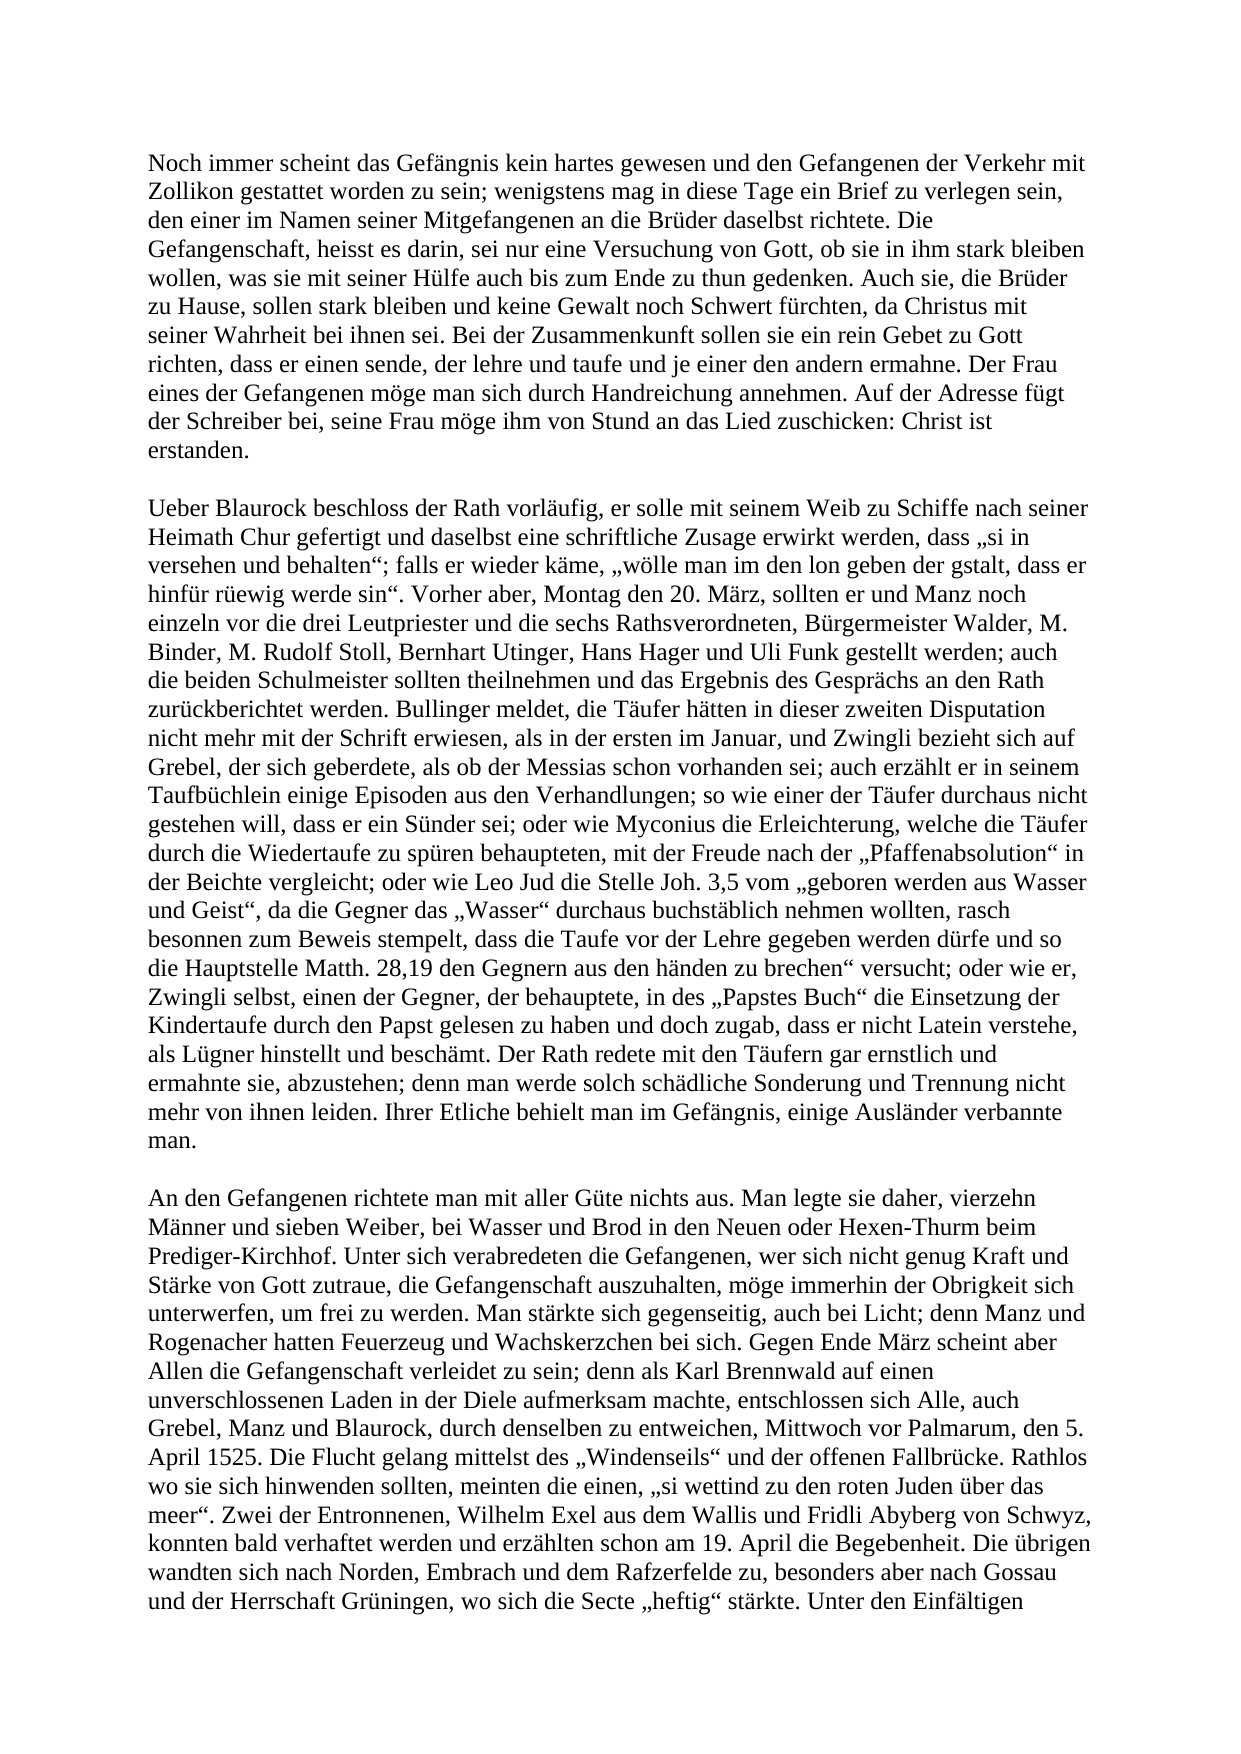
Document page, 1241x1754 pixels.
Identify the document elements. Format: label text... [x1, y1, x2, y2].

text Noch immer scheint das Gefängnis kein hartes gewesen und den Gefangenen der Verkehr mit Zollikon gestattet worden zu sein; wenigstens mag in diese Tage ein Brief zu verlegen sein, den einer im Namen seiner Mitgefangenen an die Brüder daselbst richtete. Die Gefangenschaft, heisst es darin, sei nur eine Versuchung von Gott, ob sie in ihm stark bleiben wollen, was sie mit seiner Hülfe auch bis zum Ende zu thun gedenken. Auch sie, die Brüder zu Hause, sollen stark bleiben und keine Gewalt noch Schwert fürchten, da Christus mit seiner Wahrheit bei ihnen sei. Bei der Zusammenkunft sollen sie ein rein Gebet zu Gott richten, dass er einen sende, der lehre und taufe und je einer den andern ermahne. Der Frau eines der Gefangenen möge man sich durch Handreichung annehmen. Auf der Adresse fügt der Schreiber bei, seine Frau möge ihm von Stund an das Lied zuschicken: Christ ist erstanden. [148, 148, 1093, 464]
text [148, 1183, 1093, 1615]
text Ueber Blaurock beschloss der Rath vorläufig, er solle mit seinem Weib zu Schiffe nach seiner Heimath Chur gefertigt und daselbst eine schriftliche Zusage erwirkt werden, dass „si in versehen und behalten“; falls er wieder käme, „wölle man im den lon geben der gstalt, dass er hinfür rüewig werde sin“. Vorher aber, Montag den 20. März, sollten er und Manz noch einzeln vor die drei Leutpriester und die sechs Rathsverordneten, Bürgermeister Walder, M. Binder, M. Rudolf Stoll, Bernhart Utinger, Hans Hager und Uli Funk gestellt werden; auch die beiden Schulmeister sollten theilnehmen und das Ergebnis des Gesprächs an den Rath zurückberichtet werden. Bullinger meldet, die Täufer hätten in dieser zweiten Disputation nicht mehr mit der Schrift erwiesen, als in der ersten im Januar, und Zwingli bezieht sich auf Grebel, der sich geberdete, als ob der Messias schon vorhanden sei; auch erzählt er in seinem Taufbüchlein einige Episoden aus den Verhandlungen; so wie einer der Täufer durchaus nicht gestehen will, dass er ein Sünder sei; oder wie Myconius die Erleichterung, welche die Täufer durch die Wiedertaufe zu spüren behaupteten, mit der Freude nach der „Pfaffenabsolution“ in der Beichte vergleicht; oder wie Leo Jud die Stelle Joh. 3,5 vom „geboren werden aus Wasser und Geist“, da die Gegner das „Wasser“ durchaus buchstäblich nehmen wollten, rasch besonnen zum Beweis stempelt, dass die Taufe vor der Lehre gegeben werden dürfe und so die Hauptstelle Matth. 28,19 den Gegnern aus den händen zu brechen“ versucht; oder wie er, Zwingli selbst, einen der Gegner, der behauptete, in des „Papstes Buch“ die Einsetzung der Kindertaufe durch den Papst gelesen zu haben und doch zugab, dass er nicht Latein verstehe, als Lügner hinstellt und beschämt. Der Rath redete mit den Täufern gar ernstlich und ermahnte sie, abzustehen; denn man werde solch schädliche Sonderung und Trennung nicht mehr von ihnen leiden. Ihrer Etliche behielt man im Gefängnis, einige Ausländer verbannte man. [148, 493, 1093, 1154]
